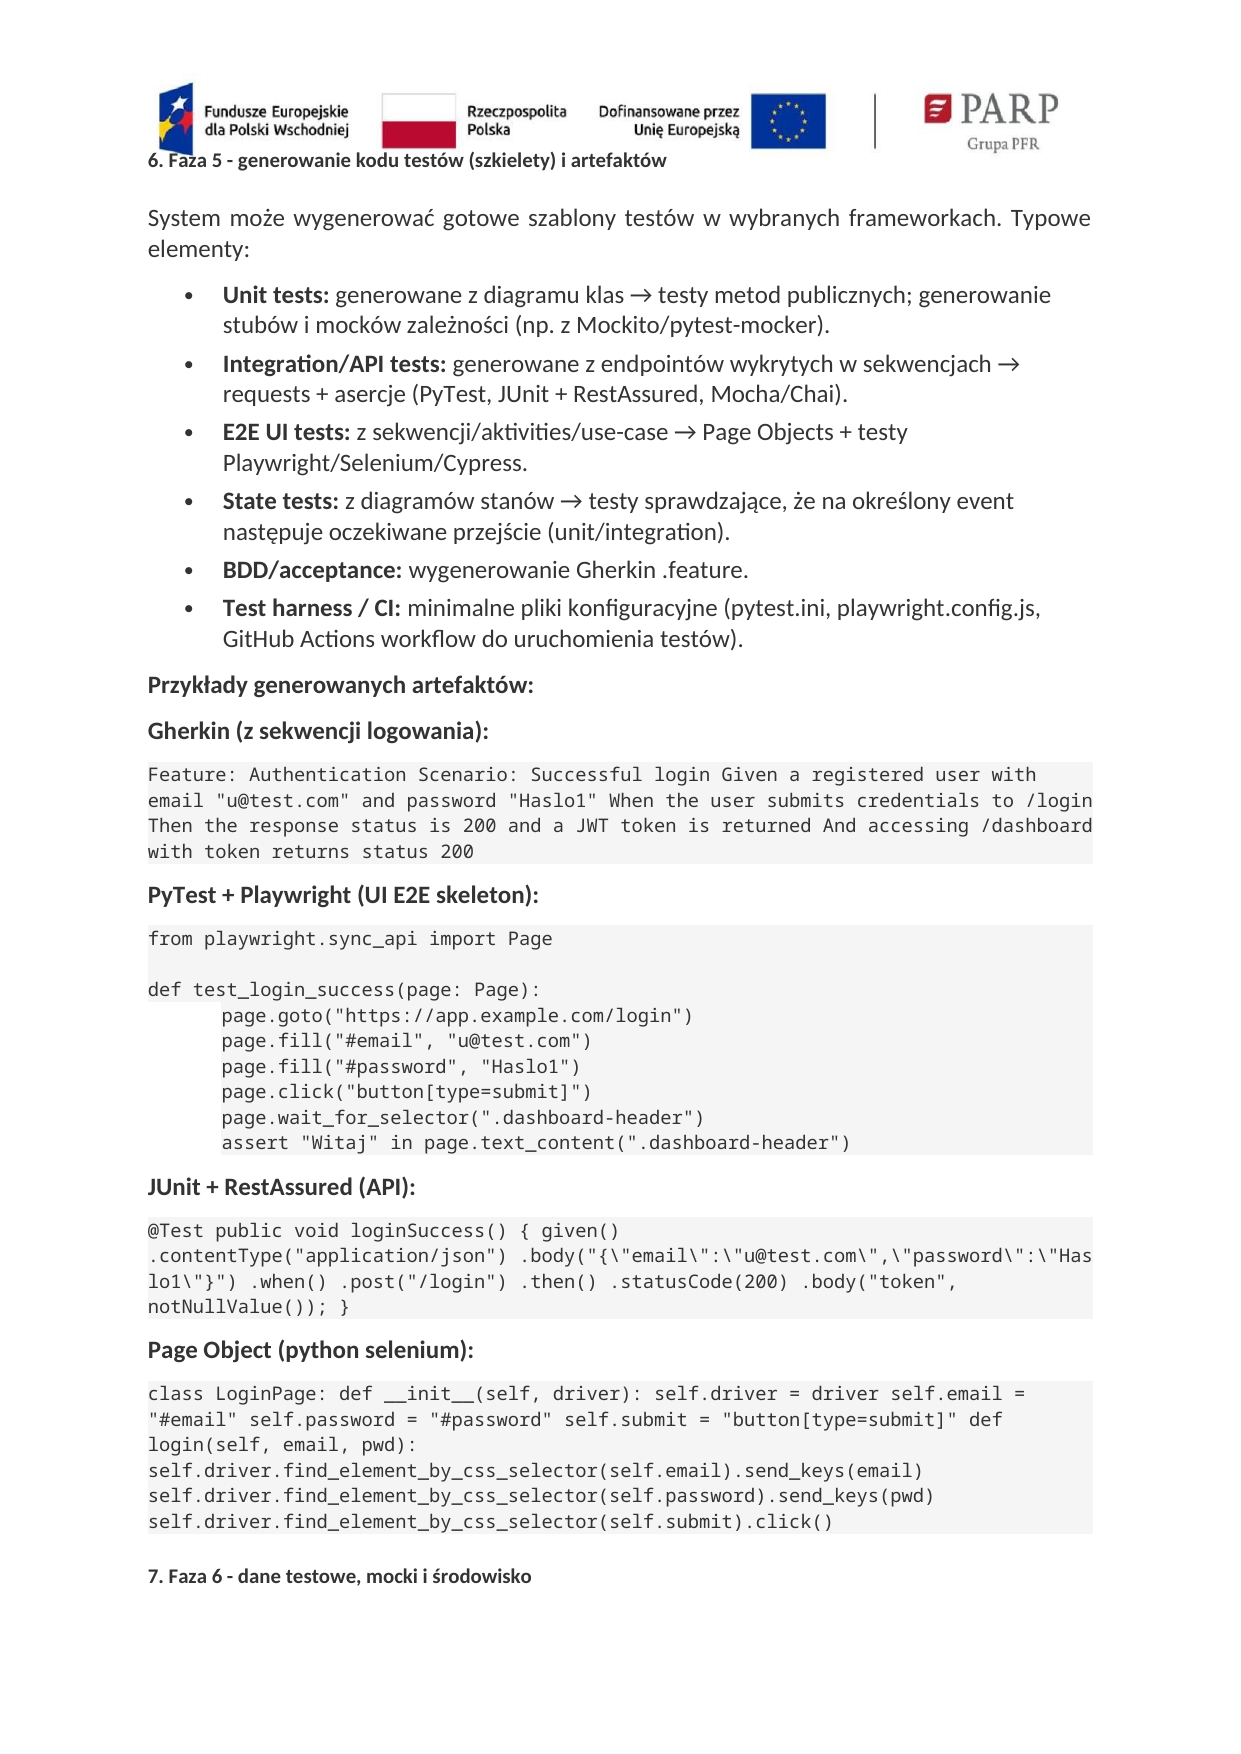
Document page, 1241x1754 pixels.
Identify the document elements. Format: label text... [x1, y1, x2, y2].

text Page Object (python selenium): [148, 1334, 1093, 1365]
list State tests: z diagramów stanów → testy sprawdzające, że na określony event następuje oczekiwane przejście (unit/integration). [185, 485, 1093, 546]
text page.click("button[type=submit]") [221, 1078, 1093, 1104]
text System może wygenerować gotowe szablony testów w wybranych frameworkach. Typowe elementy: [148, 202, 1093, 263]
list BDD/acceptance: wygenerowanie Gherkin .feature. [185, 554, 1093, 585]
text Feature: Authentication Scenario: Successful login Given a registered user with email "u@test.com" and password "Haslo1" When the user submits credentials to /login Then the response status is 200 and a JWT token is returned And accessing /dashboard with token returns status 200 [148, 762, 1093, 864]
subtitle 6. Faza 5 - generowanie kodu testów (szkielety) i artefaktów [148, 148, 1093, 173]
text @Test public void loginSuccess() { given() .contentType("application/json") .body("{\"email\":\"u@test.com\",\"password\":\"Haslo1\"}") .when() .post("/login") .then() .statusCode(200) .body("token", notNullValue()); } [148, 1217, 1093, 1319]
list Integration/API tests: generowane z endpointów wykrytych w sekwencjach → requests + asercje (PyTest, JUnit + RestAssured, Mocha/Chai). [185, 348, 1093, 409]
text Gherkin (z sekwencji logowania): [148, 715, 1093, 746]
text page.goto("https://app.example.com/login") [221, 1002, 1093, 1027]
text Przykłady generowanych artefaktów: [148, 669, 1093, 700]
picture [147, 73, 1060, 164]
text JUnit + RestAssured (API): [148, 1171, 1093, 1201]
text PyTest + Playwright (UI E2E skeleton): [148, 879, 1093, 910]
text page.fill("#password", "Haslo1") [221, 1053, 1093, 1078]
subtitle 7. Faza 6 - dane testowe, mocki i środowisko [148, 1563, 1093, 1588]
text from playwright.sync_api import Page [148, 925, 1093, 951]
list E2E UI tests: z sekwencji/aktivities/use-case → Page Objects + testy Playwright/Selenium/Cypress. [185, 417, 1093, 478]
text def test_login_success(page: Page): [148, 976, 1093, 1002]
text page.fill("#email", "u@test.com") [221, 1027, 1093, 1053]
list Test harness / CI: minimalne pliki konfiguracyjne (pytest.ini, playwright.config.js, GitHub Actions workflow do uruchomienia testów). [185, 593, 1093, 654]
list Unit tests: generowane z diagramu klas → testy metod publicznych; generowanie stubów i mocków zależności (np. z Mockito/pytest-mocker). [185, 279, 1093, 340]
text assert "Witaj" in page.text_content(".dashboard-header") [221, 1129, 1093, 1155]
text class LoginPage: def __init__(self, driver): self.driver = driver self.email = "#email" self.password = "#password" self.submit = "button[type=submit]" def login(self, email, pwd): self.driver.find_element_by_css_selector(self.email).send_keys(email) self.driver.find_element_by_css_selector(self.password).send_keys(pwd) self.driver.find_element_by_css_selector(self.submit).click() [148, 1381, 1093, 1534]
text page.wait_for_selector(".dashboard-header") [221, 1104, 1093, 1129]
